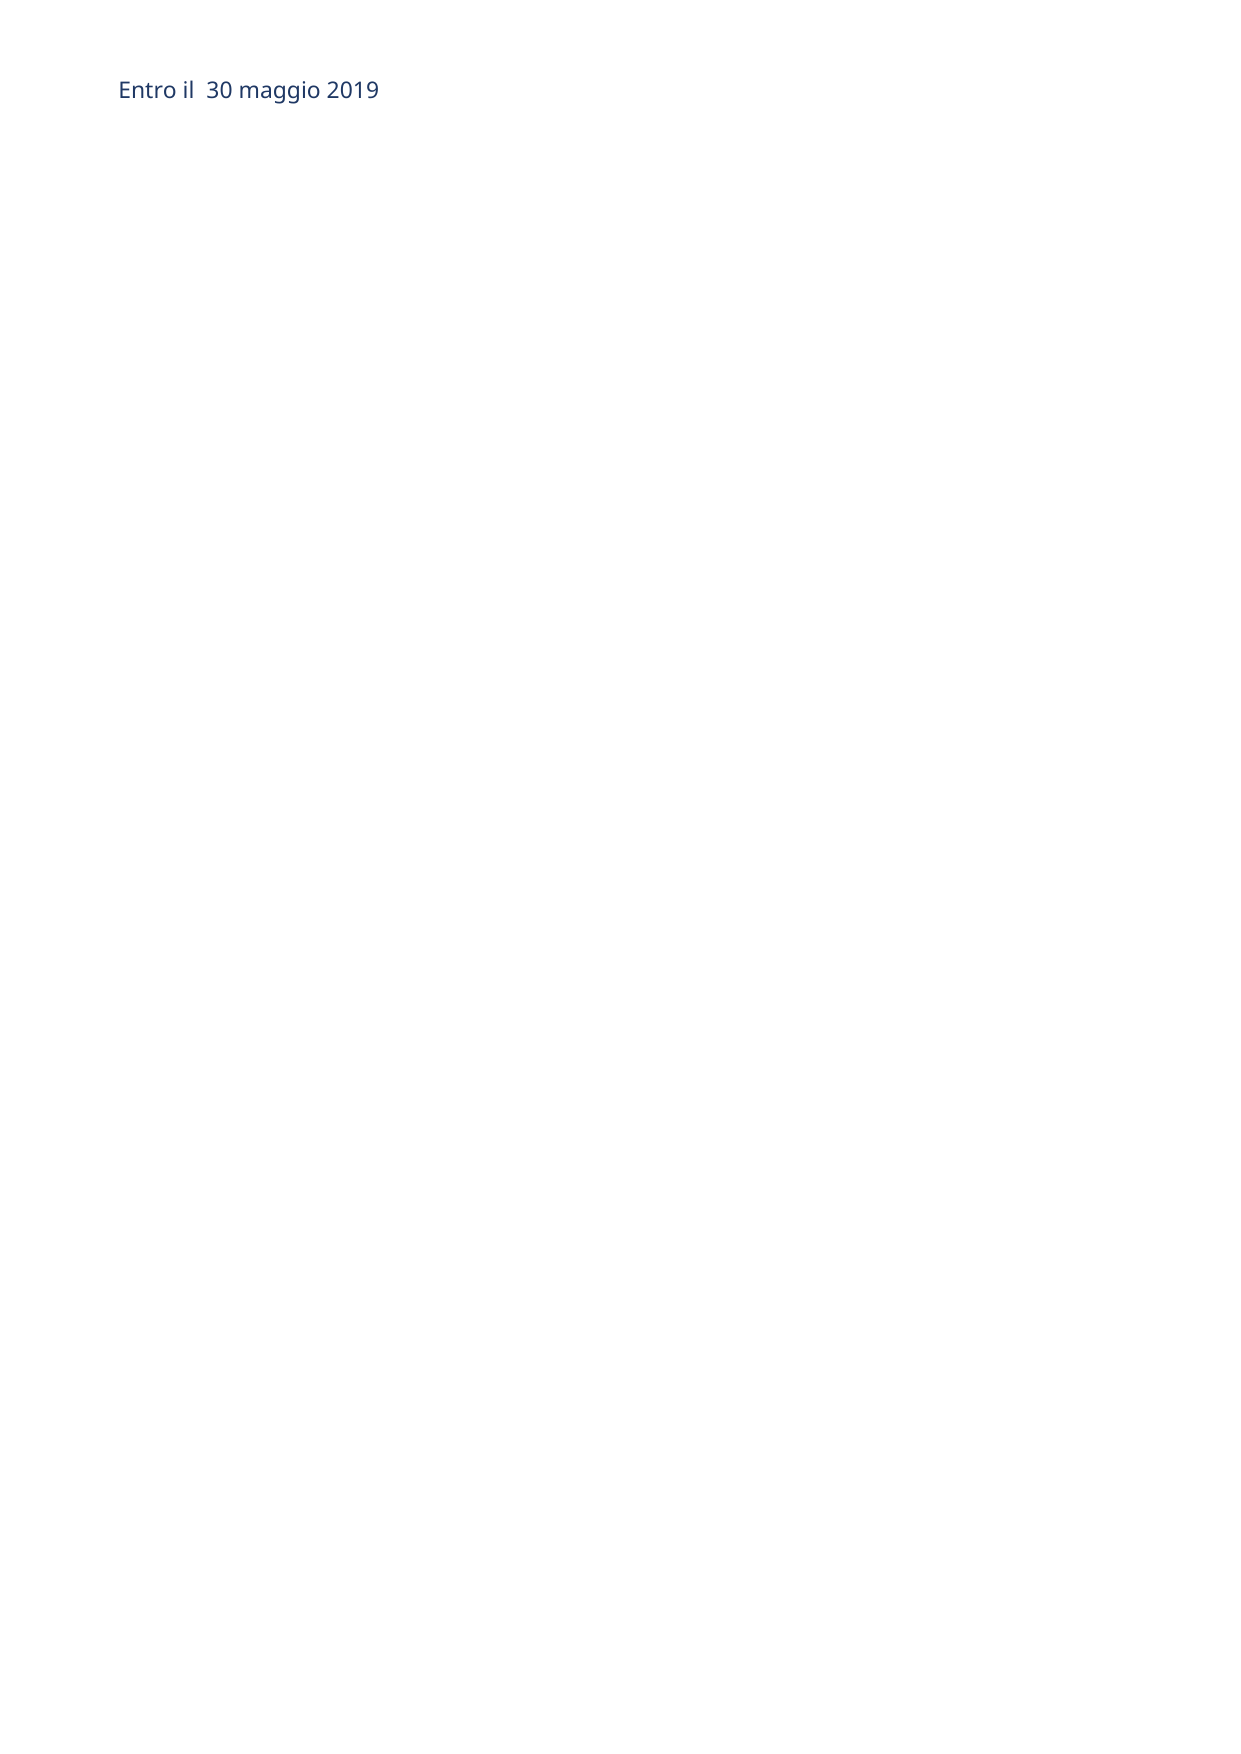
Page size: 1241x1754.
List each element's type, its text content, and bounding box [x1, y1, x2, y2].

text Entro il 30 maggio 2019 [118, 74, 1013, 105]
